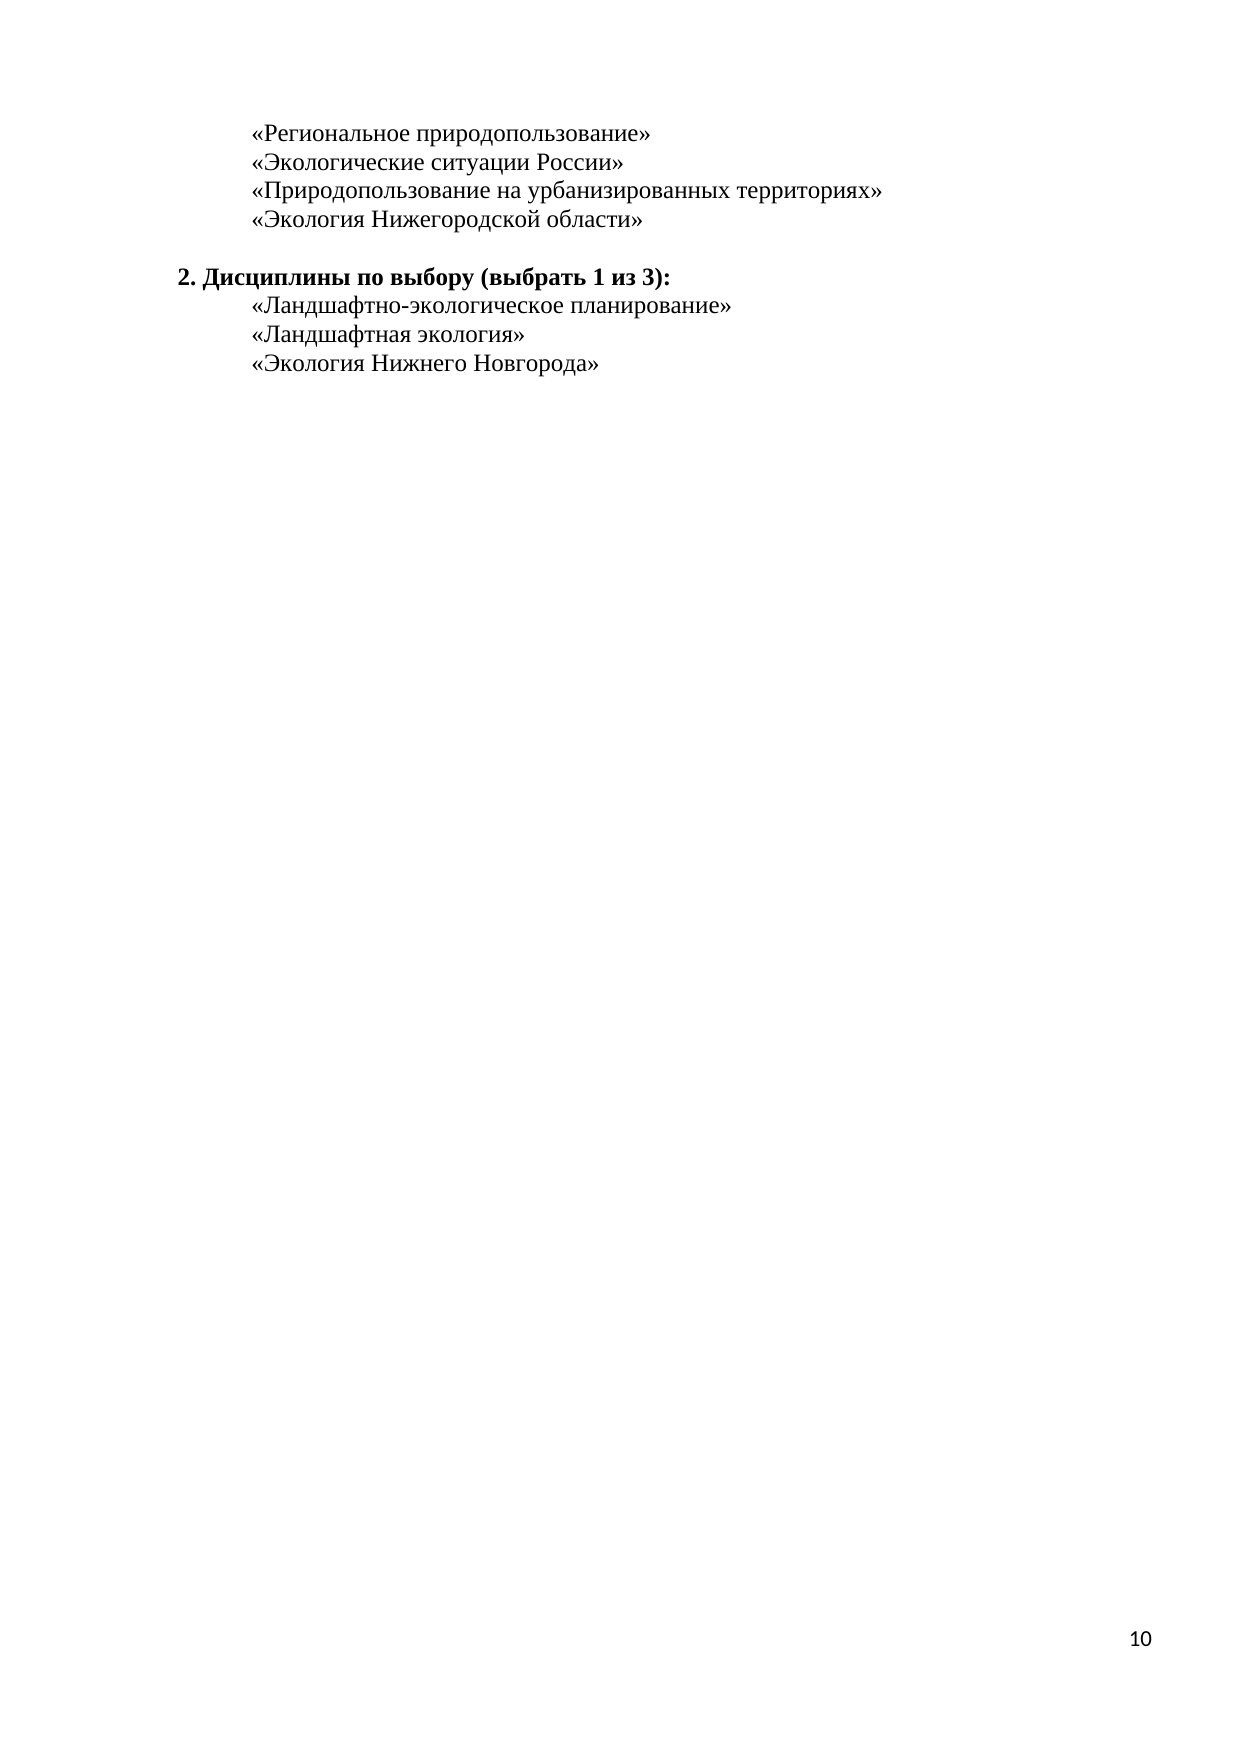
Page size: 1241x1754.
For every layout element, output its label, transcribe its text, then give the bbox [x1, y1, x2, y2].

text «Экологические ситуации России» [177, 147, 1138, 176]
text «Экология Нижнего Новгорода» [177, 348, 1138, 377]
text 2. Дисциплины по выбору (выбрать 1 из 3): [177, 262, 1140, 291]
text «Природопользование на урбанизированных территориях» [177, 176, 1138, 204]
text «Региональное природопользование» [177, 118, 1138, 147]
text «Ландшафтно-экологическое планирование» [177, 291, 1138, 319]
text «Ландшафтная экология» [177, 319, 1138, 348]
text «Экология Нижегородской области» [177, 204, 1138, 233]
